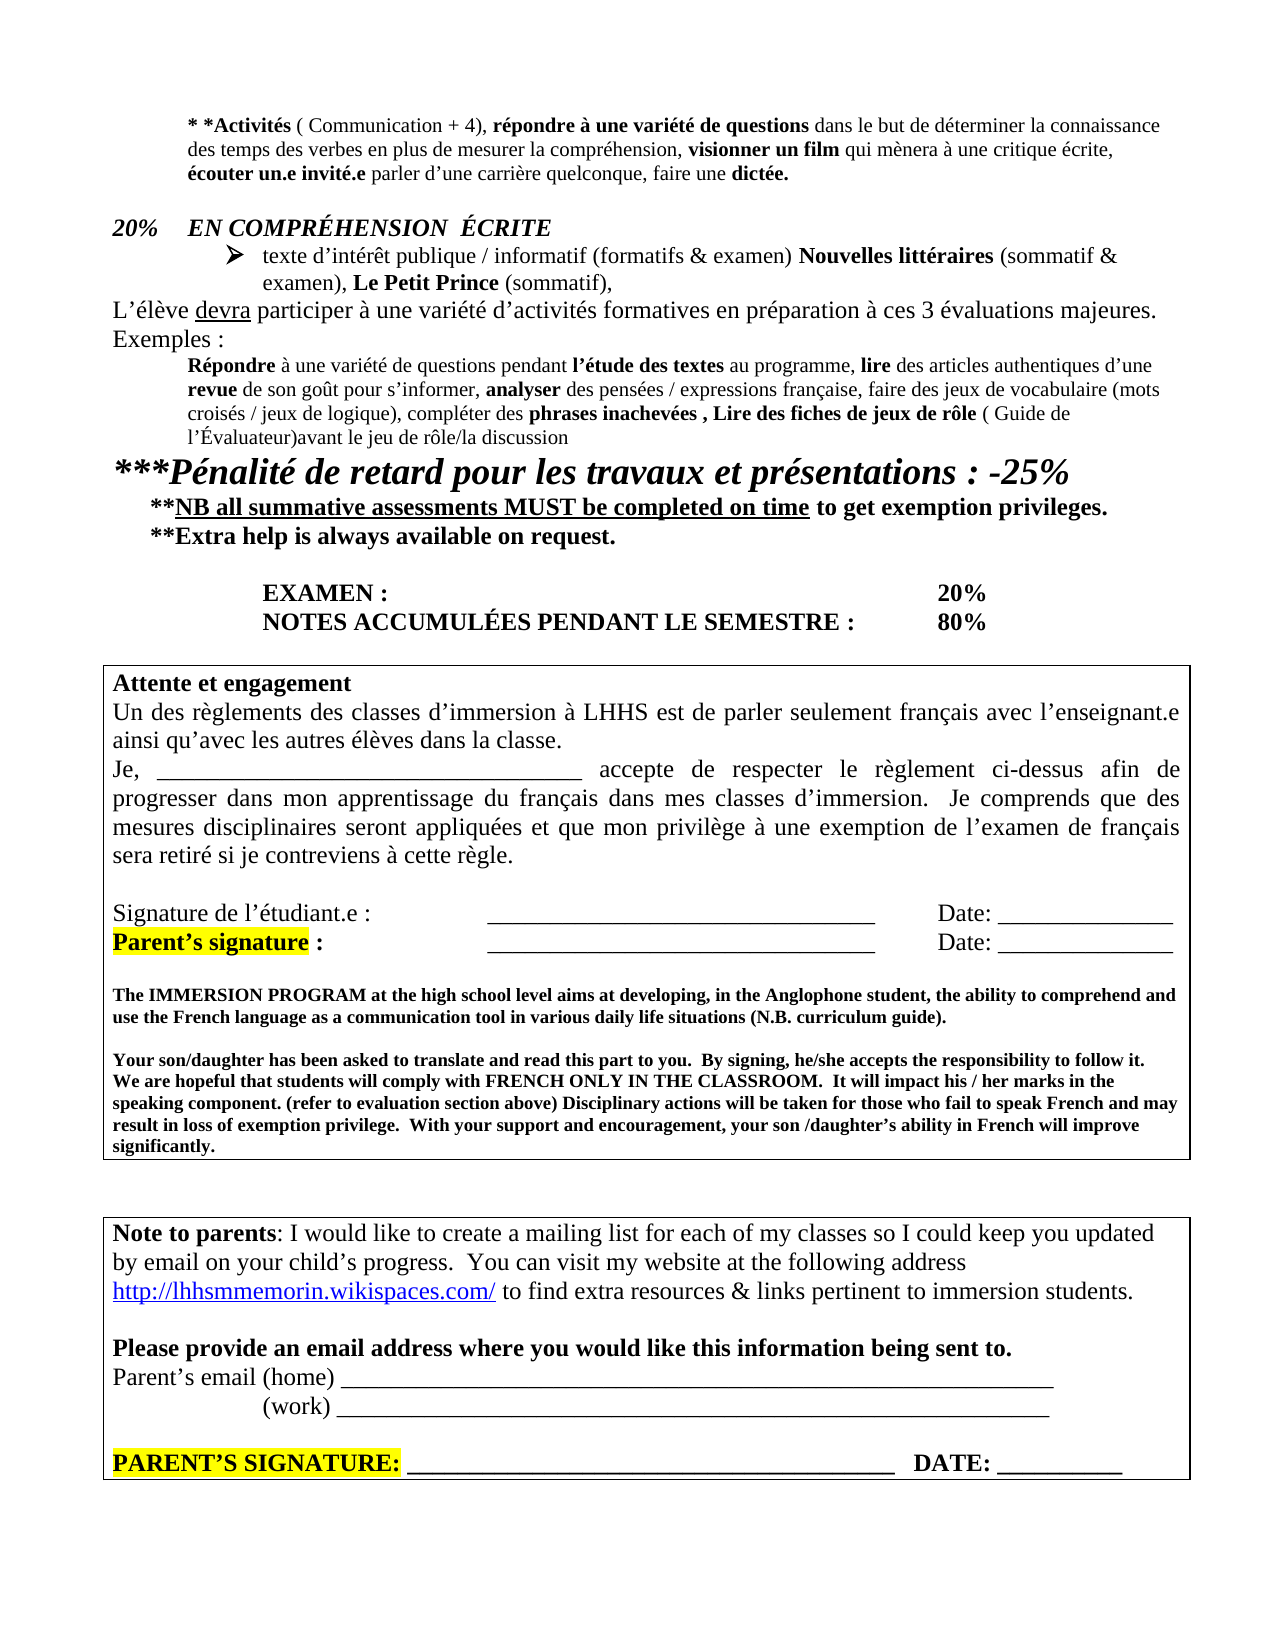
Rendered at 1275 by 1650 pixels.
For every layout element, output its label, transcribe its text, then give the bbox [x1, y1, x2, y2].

list texte d’intérêt publique / informatif (formatifs & examen) Nouvelles littéraires (sommatif & examen), Le Petit Prince (sommatif), [225, 242, 1181, 295]
text Répondre à une variété de questions pendant l’étude des textes au programme, lire des articles authentiques d’une revue de son goût pour s’informer, analyser des pensées / expressions française, faire des jeux de vocabulaire (mots croisés / jeux de logique), compléter des phrases inachevées , Lire des fiches de jeux de rôle ( Guide de l’Évaluateur)avant le jeu de rôle/la discussion [187, 353, 1181, 449]
text Attente et engagement [104, 666, 1189, 697]
text Parent’s email (home) _________________________________________________________ [112, 1362, 1181, 1391]
text The IMMERSION PROGRAM at the high school level aims at developing, in the Anglophone student, the ability to comprehend and use the French language as a communication tool in various daily life situations (N.B. curriculum guide). [112, 984, 1181, 1027]
text 20% EN COMPRÉHENSION ÉCRITE [112, 213, 1181, 242]
text Please provide an email address where you would like this information being sent to. [112, 1333, 1181, 1362]
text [187, 112, 1181, 185]
text ***Pénalité de retard pour les travaux et présentations : -25% [112, 449, 1181, 492]
text EXAMEN : 20% [150, 578, 1181, 607]
text Un des règlements des classes d’immersion à LHHS est de parler seulement français avec l’enseignant.e ainsi qu’avec les autres élèves dans la classe. [112, 697, 1181, 754]
text NOTES ACCUMULÉES PENDANT LE SEMESTRE : 80% [150, 607, 1181, 636]
text Parent’s signature : _______________________________ Date: ______________ [309, 927, 1181, 955]
text PARENT’S SIGNATURE: _______________________________________ DATE: __________ [104, 1447, 1189, 1479]
text **NB all summative assessments MUST be completed on time to get exemption privileges. [150, 492, 1181, 521]
text L’élève devra participer à une variété d’activités formatives en préparation à ces 3 évaluations majeures. Exemples : [112, 295, 1181, 353]
text Your son/daughter has been asked to translate and read this part to you. By signing, he/she accepts the responsibility to follow it. We are hopeful that students will comply with FRENCH ONLY IN THE CLASSROOM. It will impact his / her marks in the speaking component. (refer to evaluation section above) Disciplinary actions will be taken for those who fail to speak French and may result in loss of exemption privilege. With your support and encouragement, your son /daughter’s ability in French will improve significantly. [104, 1046, 1189, 1159]
text **Extra help is always available on request. [150, 521, 1181, 550]
text Signature de l’étudiant.e : _______________________________ Date: ______________ [112, 898, 1181, 927]
text Je, __________________________________ accepte de respecter le règlement ci-dessus afin de progresser dans mon apprentissage du français dans mes classes d’immersion. Je comprends que des mesures disciplinaires seront appliquées et que mon privilège à une exemption de l’examen de français sera retiré si je contreviens à cette règle. [112, 754, 1181, 869]
text Note to parents: I would like to create a mailing list for each of my classes so I could keep you updated by email on your child’s progress. You can visit my website at the following address http://lhhsmmemorin.wikispaces.com/ to find extra resources & links pertinent to immersion students. [104, 1218, 1189, 1304]
text (work) _________________________________________________________ [112, 1391, 1181, 1419]
